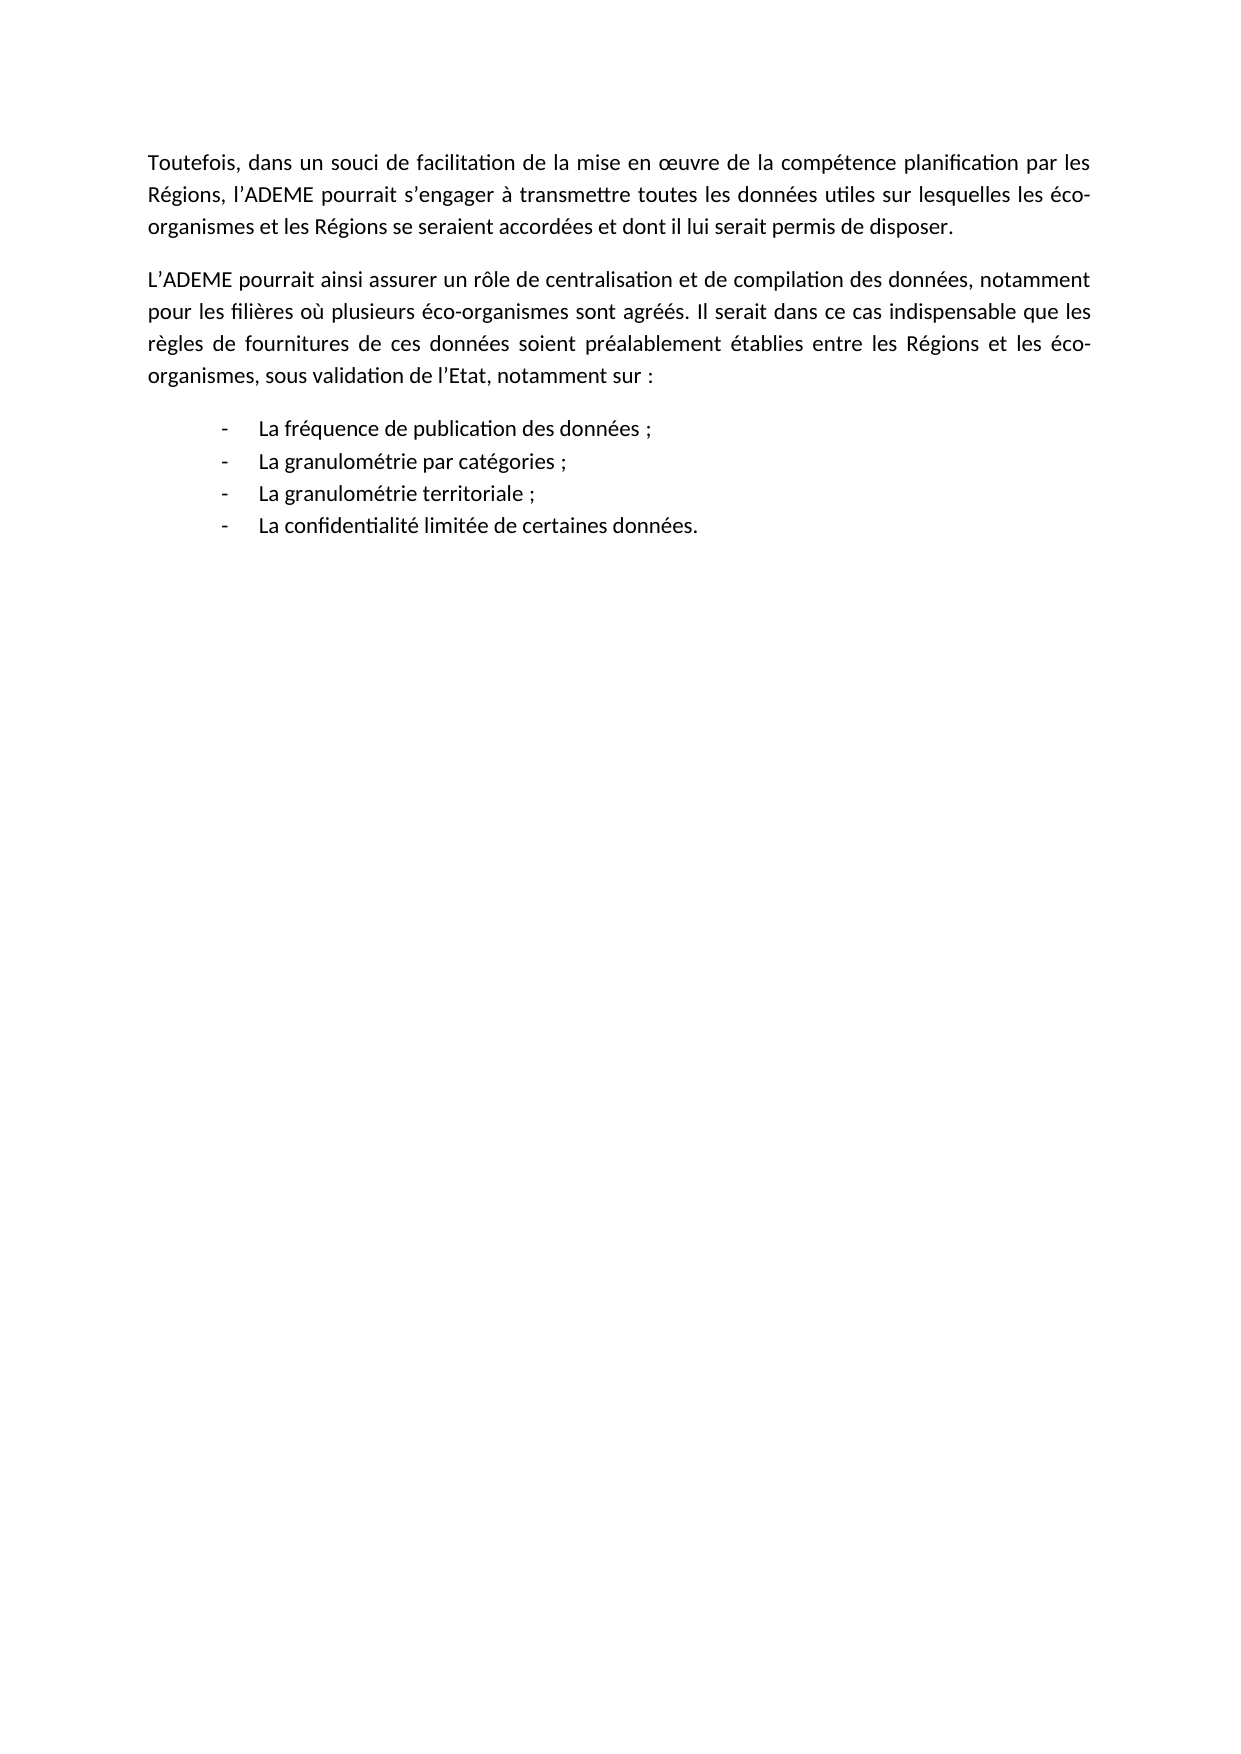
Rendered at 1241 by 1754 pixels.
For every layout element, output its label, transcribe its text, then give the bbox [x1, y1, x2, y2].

text Toutefois, dans un souci de facilitation de la mise en œuvre de la compétence planification par les Régions, l’ADEME pourrait s’engager à transmettre toutes les données utiles sur lesquelles les éco-organismes et les Régions se seraient accordées et dont il lui serait permis de disposer. [148, 148, 1093, 240]
list La granulométrie par catégories ; [221, 447, 1093, 475]
list La granulométrie territoriale ; [221, 479, 1093, 507]
list La confidentialité limitée de certaines données. [221, 511, 1093, 539]
list La fréquence de publication des données ; [221, 414, 1093, 443]
text L’ADEME pourrait ainsi assurer un rôle de centralisation et de compilation des données, notamment pour les filières où plusieurs éco-organismes sont agréés. Il serait dans ce cas indispensable que les règles de fournitures de ces données soient préalablement établies entre les Régions et les éco-organismes, sous validation de l’Etat, notamment sur : [148, 265, 1093, 389]
